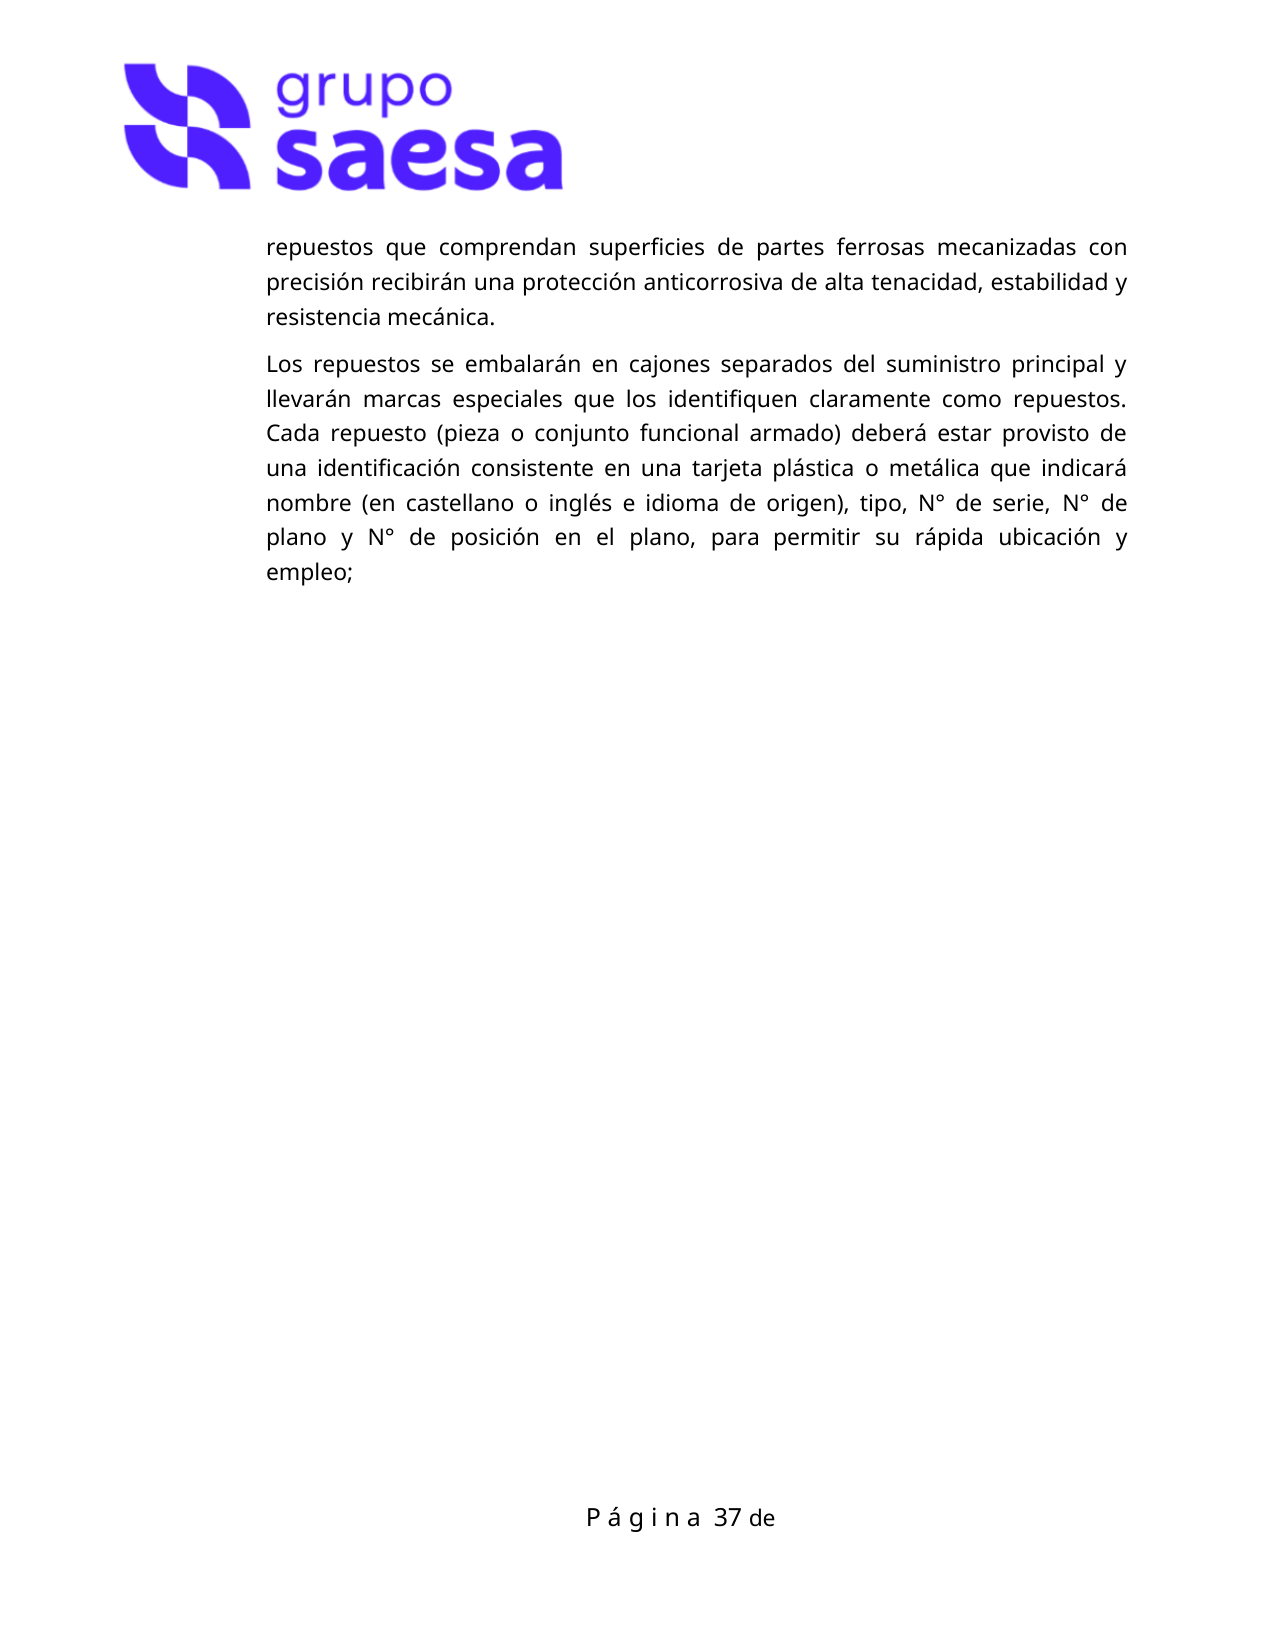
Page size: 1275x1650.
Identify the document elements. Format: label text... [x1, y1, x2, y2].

picture [112, 54, 569, 195]
text Los repuestos se embalarán en cajones separados del suministro principal y llevarán marcas especiales que los identifiquen claramente como repuestos. Cada repuesto (pieza o conjunto funcional armado) deberá estar provisto de una identificación consistente en una tarjeta plástica o metálica que indicará nombre (en castellano o inglés e idioma de origen), tipo, N° de serie, N° de plano y N° de posición en el plano, para permitir su rápida ubicación y empleo; [266, 348, 1127, 587]
